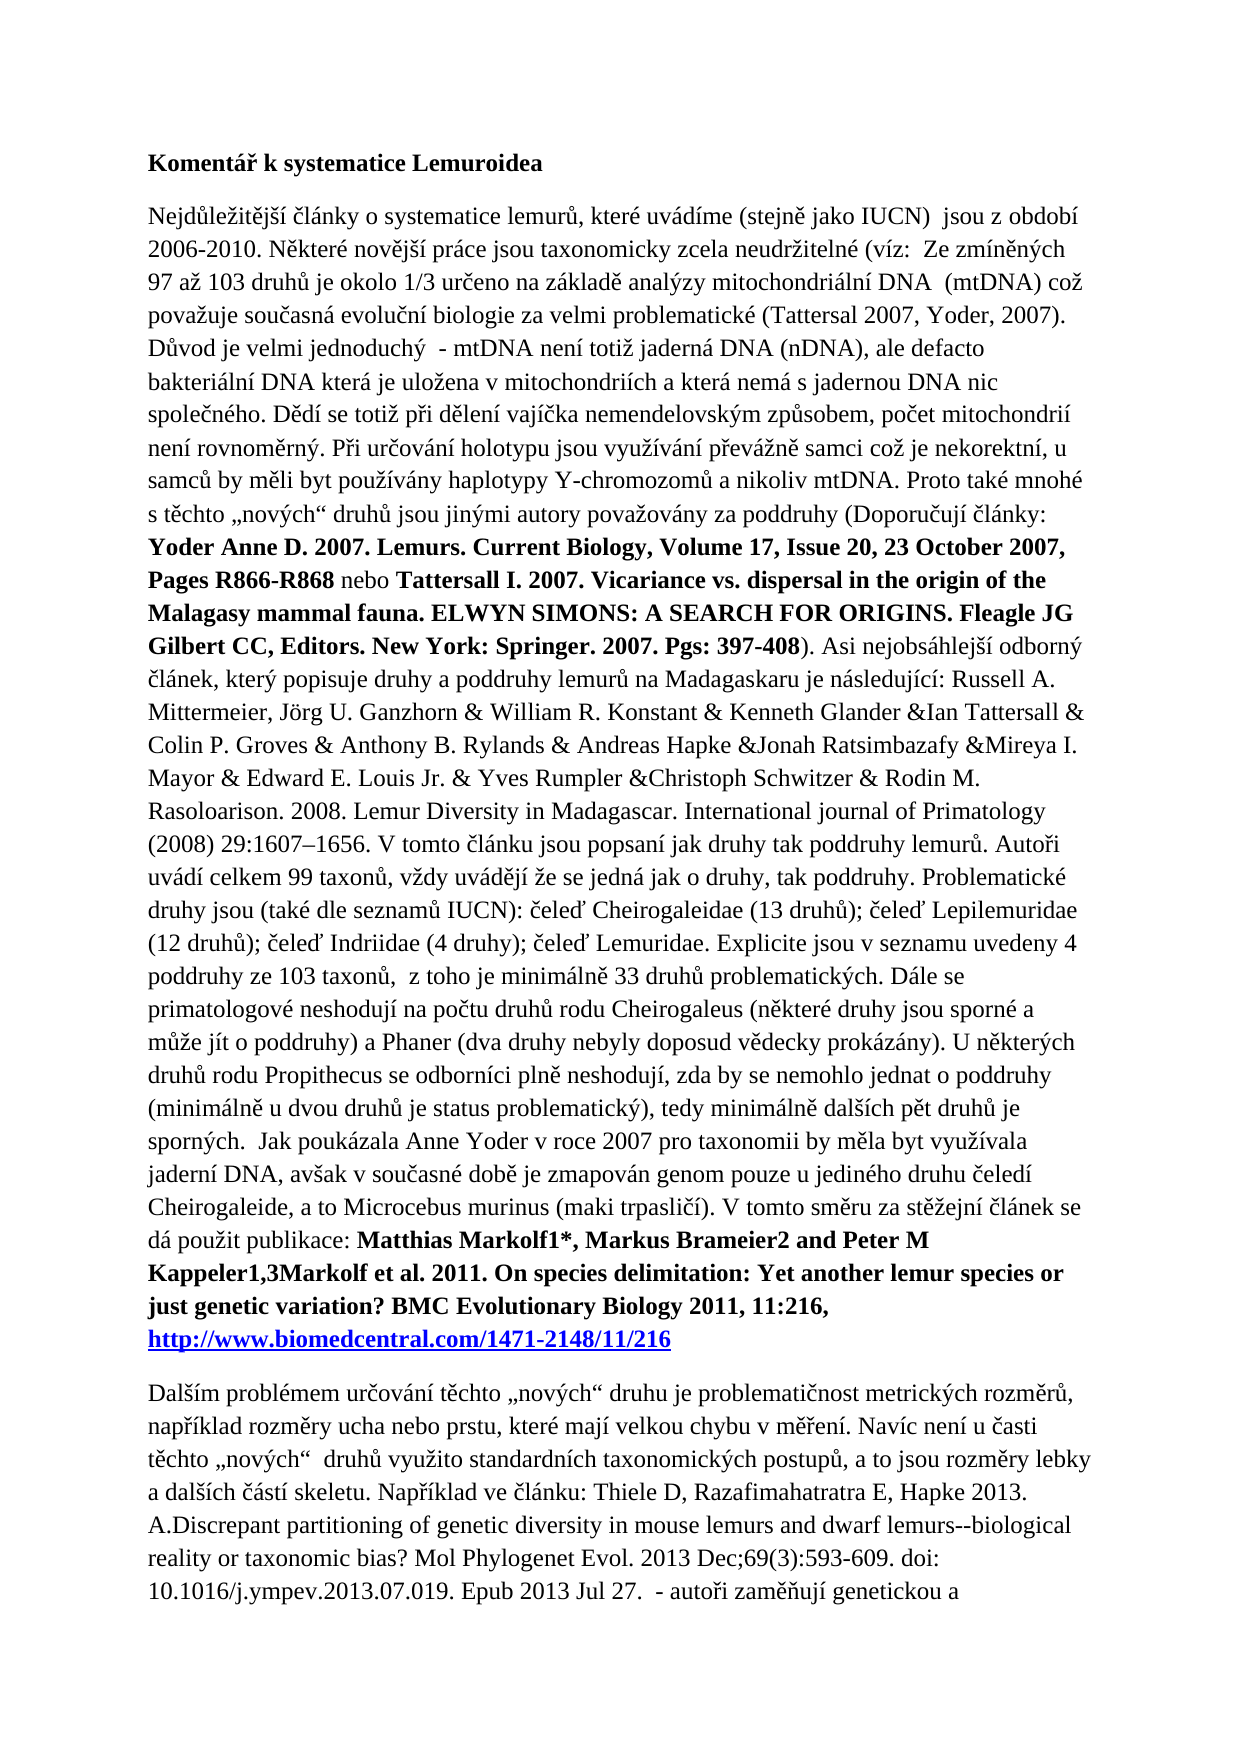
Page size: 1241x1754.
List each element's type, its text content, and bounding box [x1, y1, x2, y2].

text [148, 1378, 1093, 1605]
text Nejdůležitější články o systematice lemurů, které uvádíme (stejně jako IUCN) jsou z období 2006-2010. Některé novější práce jsou taxonomicky zcela neudržitelné (víz: Ze zmíněných 97 až 103 druhů je okolo 1/3 určeno na základě analýzy mitochondriální DNA (mtDNA) což považuje současná evoluční biologie za velmi problematické (Tattersal 2007, Yoder, 2007). Důvod je velmi jednoduchý - mtDNA není totiž jaderná DNA (nDNA), ale defacto bakteriální DNA která je uložena v mitochondriích a která nemá s jadernou DNA nic společného. Dědí se totiž při dělení vajíčka nemendelovským způsobem, počet mitochondrií není rovnoměrný. Při určování holotypu jsou využívání převážně samci což je nekorektní, u samců by měli byt používány haplotypy Y-chromozomů a nikoliv mtDNA. Proto také mnohé s těchto „nových“ druhů jsou jinými autory považovány za poddruhy (Doporučují články: Yoder Anne D. 2007. Lemurs. Current Biology, Volume 17, Issue 20, 23 October 2007, Pages R866-R868 nebo Tattersall I. 2007. Vicariance vs. dispersal in the origin of the Malagasy mammal fauna. ELWYN SIMONS: A SEARCH FOR ORIGINS. Fleagle JG Gilbert CC, Editors. New York: Springer. 2007. Pgs: 397-408). Asi nejobsáhlejší odborný článek, který popisuje druhy a poddruhy lemurů na Madagaskaru je následující: Russell A. Mittermeier, Jörg U. Ganzhorn & William R. Konstant & Kenneth Glander &Ian Tattersall & Colin P. Groves & Anthony B. Rylands & Andreas Hapke &Jonah Ratsimbazafy &Mireya I. Mayor & Edward E. Louis Jr. & Yves Rumpler &Christoph Schwitzer & Rodin M. Rasoloarison. 2008. Lemur Diversity in Madagascar. International journal of Primatology (2008) 29:1607–1656. V tomto článku jsou popsaní jak druhy tak poddruhy lemurů. Autoři uvádí celkem 99 taxonů, vždy uvádějí že se jedná jak o druhy, tak poddruhy. Problematické druhy jsou (také dle seznamů IUCN): čeleď Cheirogaleidae (13 druhů); čeleď Lepilemuridae (12 druhů); čeleď Indriidae (4 druhy); čeleď Lemuridae. Explicite jsou v seznamu uvedeny 4 poddruhy ze 103 taxonů, z toho je minimálně 33 druhů problematických. Dále se primatologové neshodují na počtu druhů rodu Cheirogaleus (některé druhy jsou sporné a může jít o poddruhy) a Phaner (dva druhy nebyly doposud vědecky prokázány). U některých druhů rodu Propithecus se odborníci plně neshodují, zda by se nemohlo jednat o poddruhy (minimálně u dvou druhů je status problematický), tedy minimálně dalších pět druhů je sporných. Jak poukázala Anne Yoder v roce 2007 pro taxonomii by měla byt využívala jaderní DNA, avšak v současné době je zmapován genom pouze u jediného druhu čeledí Cheirogaleide, a to Microcebus murinus (maki trpasličí). V tomto směru za stěžejní článek se dá použit publikace: Matthias Markolf1*, Markus Brameier2 and Peter M Kappeler1,3Markolf et al. 2011. On species delimitation: Yet another lemur species or just genetic variation? BMC Evolutionary Biology 2011, 11:216, http://www.biomedcentral.com/1471-2148/11/216 [148, 201, 1093, 1353]
text Komentář k systematice Lemuroidea [148, 148, 1093, 176]
